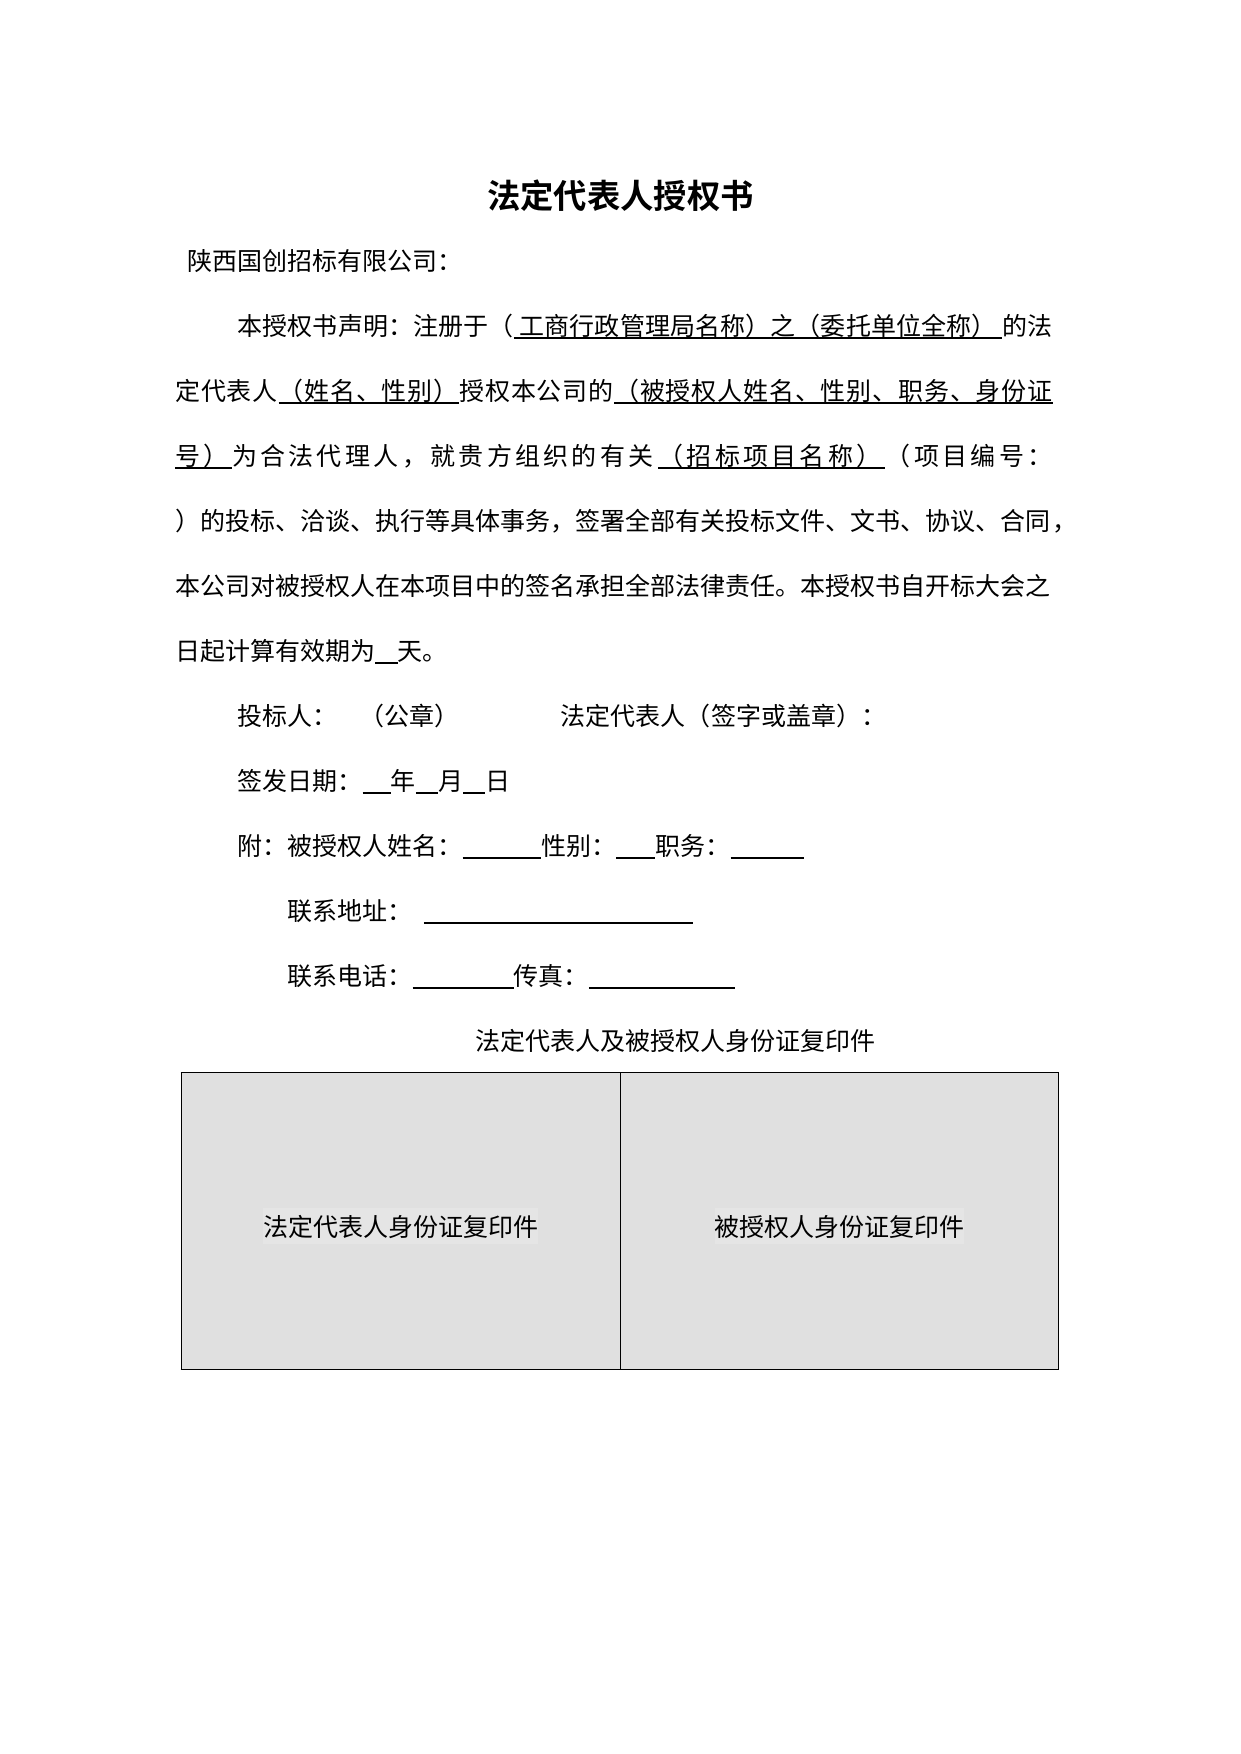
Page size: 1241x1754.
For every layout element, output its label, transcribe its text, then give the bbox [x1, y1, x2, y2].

text 本授权书声明：注册于（ 工商行政管理局名称）之（委托单位全称） 的法定代表人（姓名、性别）授权本公司的（被授权人姓名、性别、职务、身份证号）为合法代理人，就贵方组织的有关（招标项目名称）（项目编号： ）的投标、洽谈、执行等具体事务，签署全部有关投标文件、文书、协议、合同，本公司对被授权人在本项目中的签名承担全部法律责任。本授权书自开标大会之日起计算有效期为 天。 [175, 292, 1053, 682]
text 法定代表人及被授权人身份证复印件 [187, 1007, 1053, 1072]
text 法定代表人授权书 [187, 162, 1053, 227]
text 签发日期： 年 月 日 [187, 747, 1053, 812]
text 联系电话： 传真： [187, 942, 1053, 1007]
text 投标人： （公章） 法定代表人（签字或盖章）： [187, 682, 1053, 747]
table_header 法定代表人身份证复印件 [182, 1073, 620, 1369]
table_header 被授权人身份证复印件 [621, 1073, 1058, 1369]
text 附：被授权人姓名： 性别： 职务： [187, 812, 1053, 877]
text 陕西国创招标有限公司： [187, 227, 1053, 292]
text 联系地址： [187, 877, 1053, 942]
